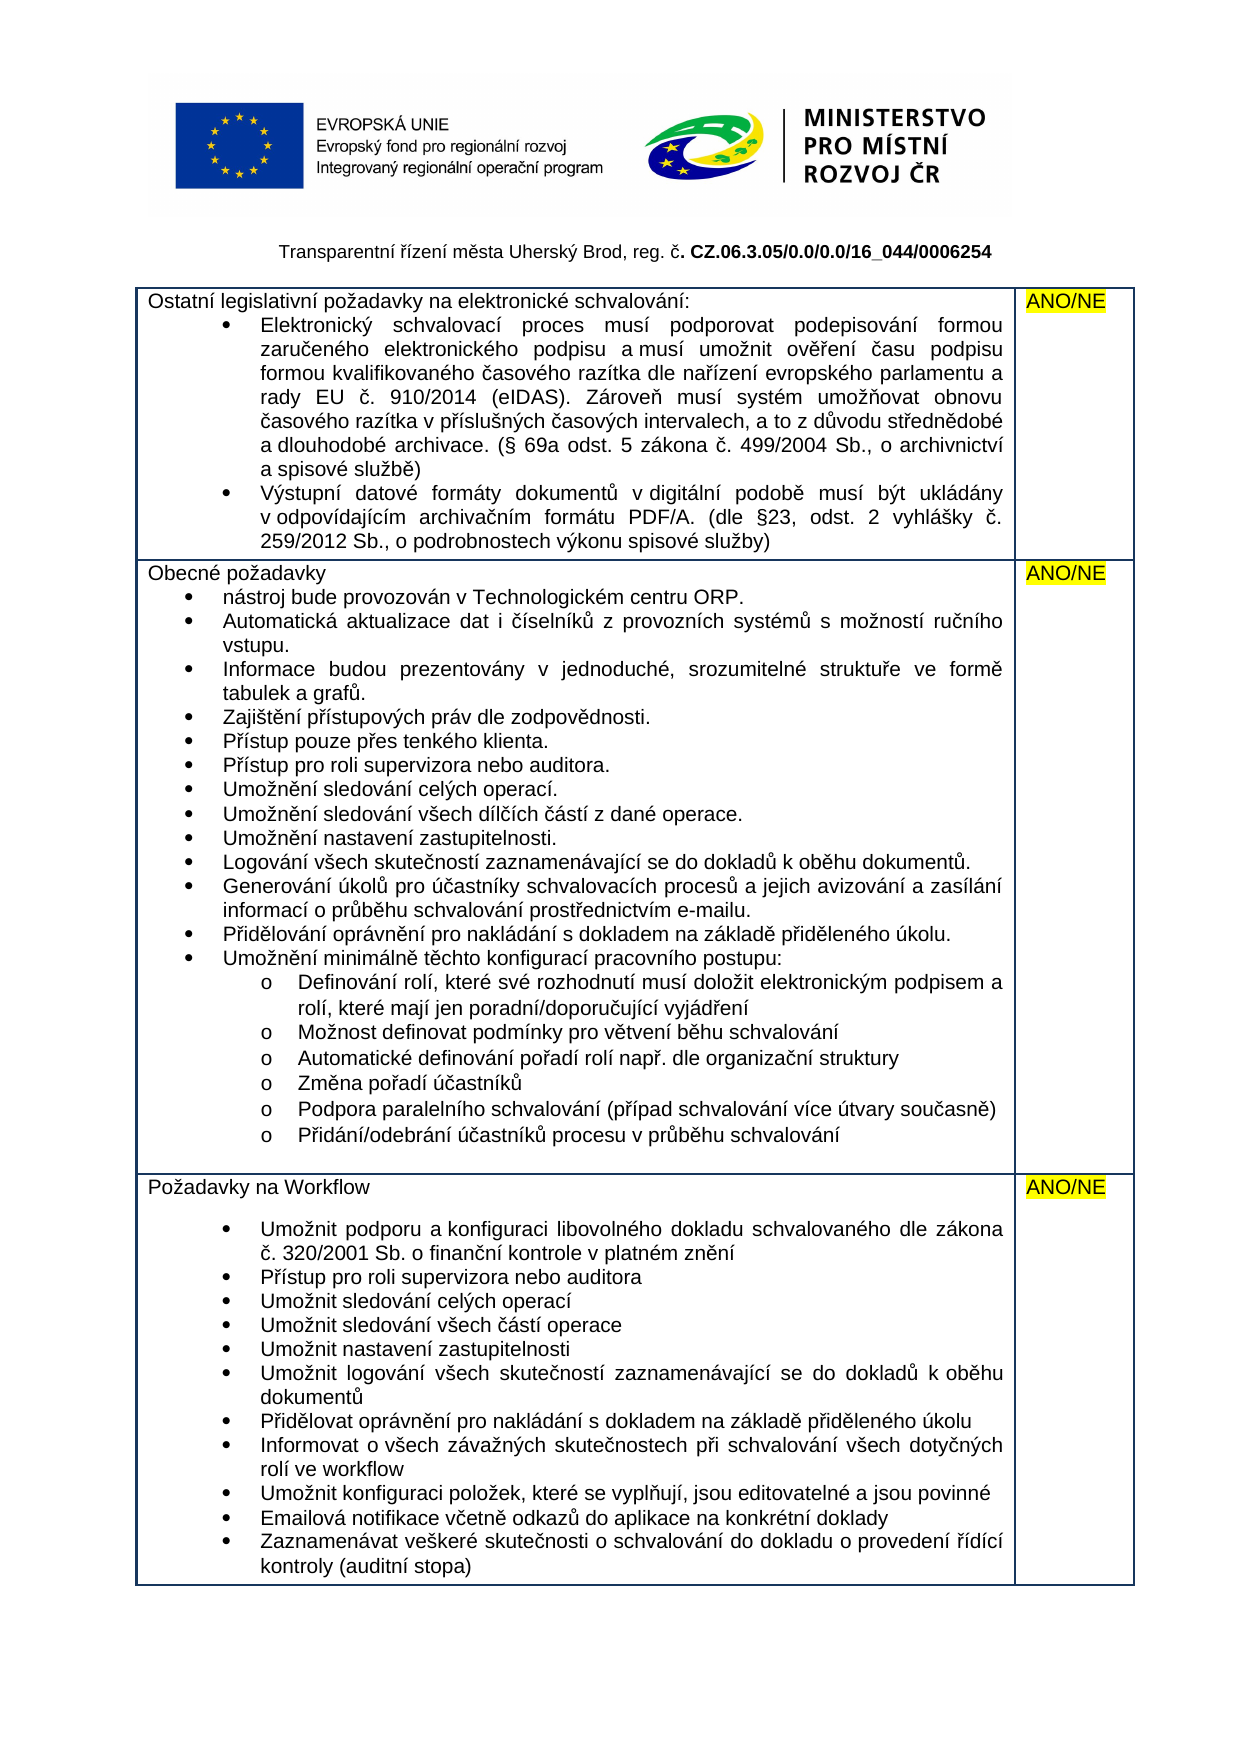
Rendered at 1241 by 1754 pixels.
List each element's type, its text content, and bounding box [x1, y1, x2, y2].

table_cell ANO/NE [1016, 1175, 1133, 1584]
table_cell Ostatní legislativní požadavky na elektronické schvalování: Elektronický schvalovací proces musí podporovat podepisování formou zaručeného elektronického podpisu a musí umožnit ověření času podpisu formou kvalifikovaného časového razítka dle nařízení evropského parlamentu a rady EU č. 910/2014 (eIDAS). Zároveň musí systém umožňovat obnovu časového razítka v příslušných časových intervalech, a to z důvodu střednědobé a dlouhodobé archivace. (§ 69a odst. 5 zákona č. 499/2004 Sb., o archivnictví a spisové službě) Výstupní datové formáty dokumentů v digitální podobě musí být ukládány v odpovídajícím archivačním formátu PDF/A. (dle §23, odst. 2 vyhlášky č. 259/2012 Sb., o podrobnostech výkonu spisové služby) [138, 289, 1014, 559]
table_cell ANO/NE [1016, 289, 1133, 559]
table_cell ANO/NE [1016, 561, 1133, 1173]
table_cell Obecné požadavky nástroj bude provozován v Technologickém centru ORP. Automatická aktualizace dat i číselníků z provozních systémů s možností ručního vstupu. Informace budou prezentovány v jednoduché, srozumitelné struktuře ve formě tabulek a grafů. Zajištění přístupových práv dle zodpovědnosti. Přístup pouze přes tenkého klienta. Přístup pro roli supervizora nebo auditora. Umožnění sledování celých operací. Umožnění sledování všech dílčích částí z dané operace. Umožnění nastavení zastupitelnosti. Logování všech skutečností zaznamenávající se do dokladů k oběhu dokumentů. Generování úkolů pro účastníky schvalovacích procesů a jejich avizování a zasílání informací o průběhu schvalování prostřednictvím e-mailu. Přidělování oprávnění pro nakládání s dokladem na základě přiděleného úkolu. Umožnění minimálně těchto konfigurací pracovního postupu: Definování rolí, které své rozhodnutí musí doložit elektronickým podpisem a rolí, které mají jen poradní/doporučující vyjádření Možnost definovat podmínky pro větvení běhu schvalování Automatické definování pořadí rolí např. dle organizační struktury Změna pořadí účastníků Podpora paralelního schvalování (případ schvalování více útvary současně) Přidání/odebrání účastníků procesu v průběhu schvalování [138, 561, 1014, 1173]
picture [147, 73, 1013, 217]
